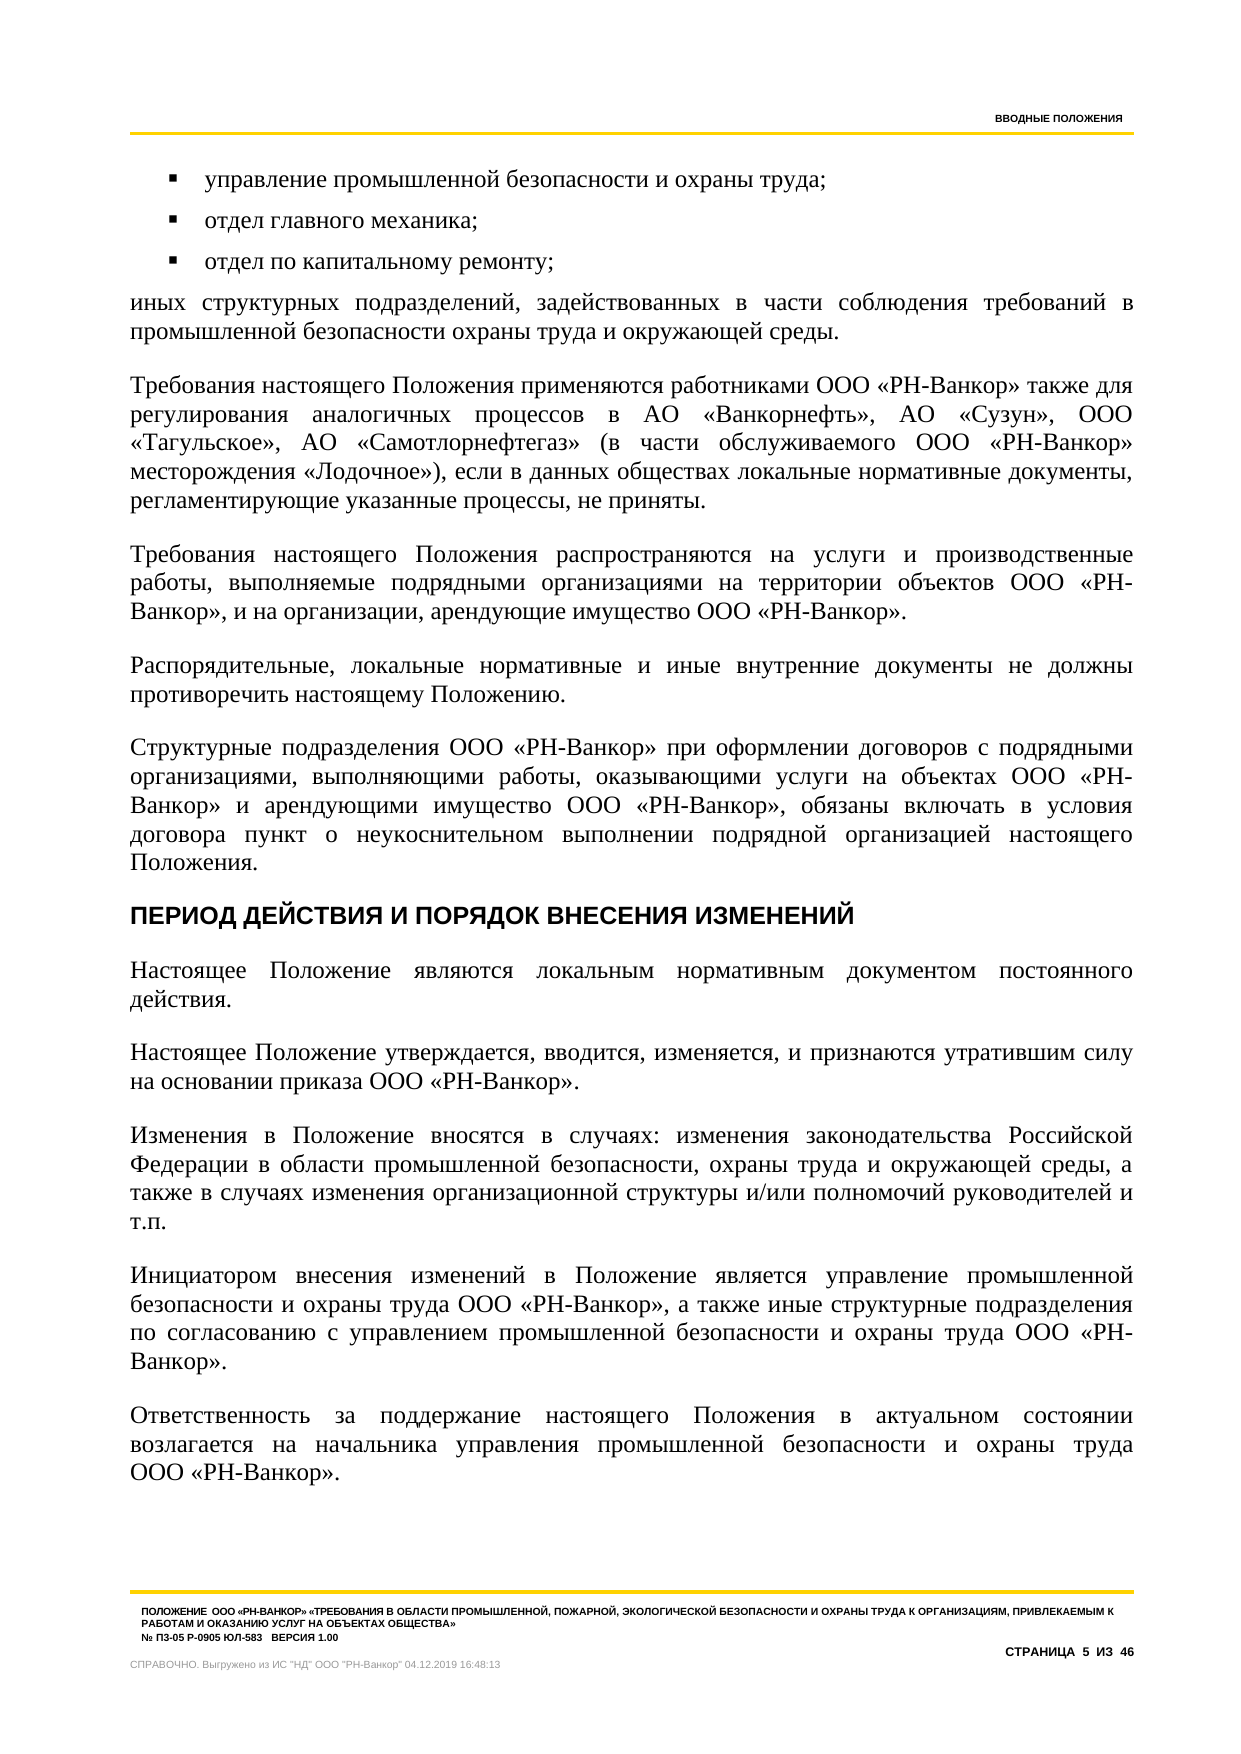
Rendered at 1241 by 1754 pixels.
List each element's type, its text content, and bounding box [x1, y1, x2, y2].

text Изменения в Положение вносятся в случаях: изменения законодательства Российской Федерации в области промышленной безопасности, охраны труда и окружающей среды, а также в случаях изменения организационной структуры и/или полномочий руководителей и т.п. [130, 1120, 1134, 1235]
list отдел по капитальному ремонту; [167, 246, 1134, 275]
list управление промышленной безопасности и охраны труда; [167, 164, 1134, 192]
subtitle Период действия и порядок внесения изменений [130, 901, 1134, 930]
text Настоящее Положение являются локальным нормативным документом постоянного действия. [130, 955, 1134, 1012]
text Требования настоящего Положения распространяются на услуги и производственные работы, выполняемые подрядными организациями на территории объектов ООО «РН-Ванкор», и на организации, арендующие имущество ООО «РН-Ванкор». [130, 539, 1134, 625]
text Ответственность за поддержание настоящего Положения в актуальном состоянии возлагается на начальника управления промышленной безопасности и охраны труда ООО «РН-Ванкор». [130, 1400, 1134, 1486]
text Инициатором внесения изменений в Положение является управление промышленной безопасности и охраны труда ООО «РН-Ванкор», а также иные структурные подразделения по согласованию с управлением промышленной безопасности и охраны труда ООО «РН-Ванкор». [130, 1260, 1134, 1375]
text иных структурных подразделений, задействованных в части соблюдения требований в промышленной безопасности охраны труда и окружающей среды. [130, 287, 1134, 345]
text Структурные подразделения ООО «РН-Ванкор» при оформлении договоров с подрядными организациями, выполняющими работы, оказывающими услуги на объектах ООО «РН-Ванкор» и арендующими имущество ООО «РН-Ванкор», обязаны включать в условия договора пункт о неукоснительном выполнении подрядной организацией настоящего Положения. [130, 732, 1134, 876]
text Распорядительные, локальные нормативные и иные внутренние документы не должны противоречить настоящему Положению. [130, 650, 1134, 707]
text Настоящее Положение утверждается, вводится, изменяется, и признаются утратившим силу на основании приказа ООО «РН-Ванкор». [130, 1037, 1134, 1095]
text Требования настоящего Положения применяются работниками ООО «РН-Ванкор» также для регулирования аналогичных процессов в АО «Ванкорнефть», АО «Сузун», ООО «Тагульское», АО «Самотлорнефтегаз» (в части обслуживаемого ООО «РН-Ванкор» месторождения «Лодочное»), если в данных обществах локальные нормативные документы, регламентирующие указанные процессы, не приняты. [130, 370, 1134, 514]
list отдел главного механика; [167, 205, 1134, 234]
